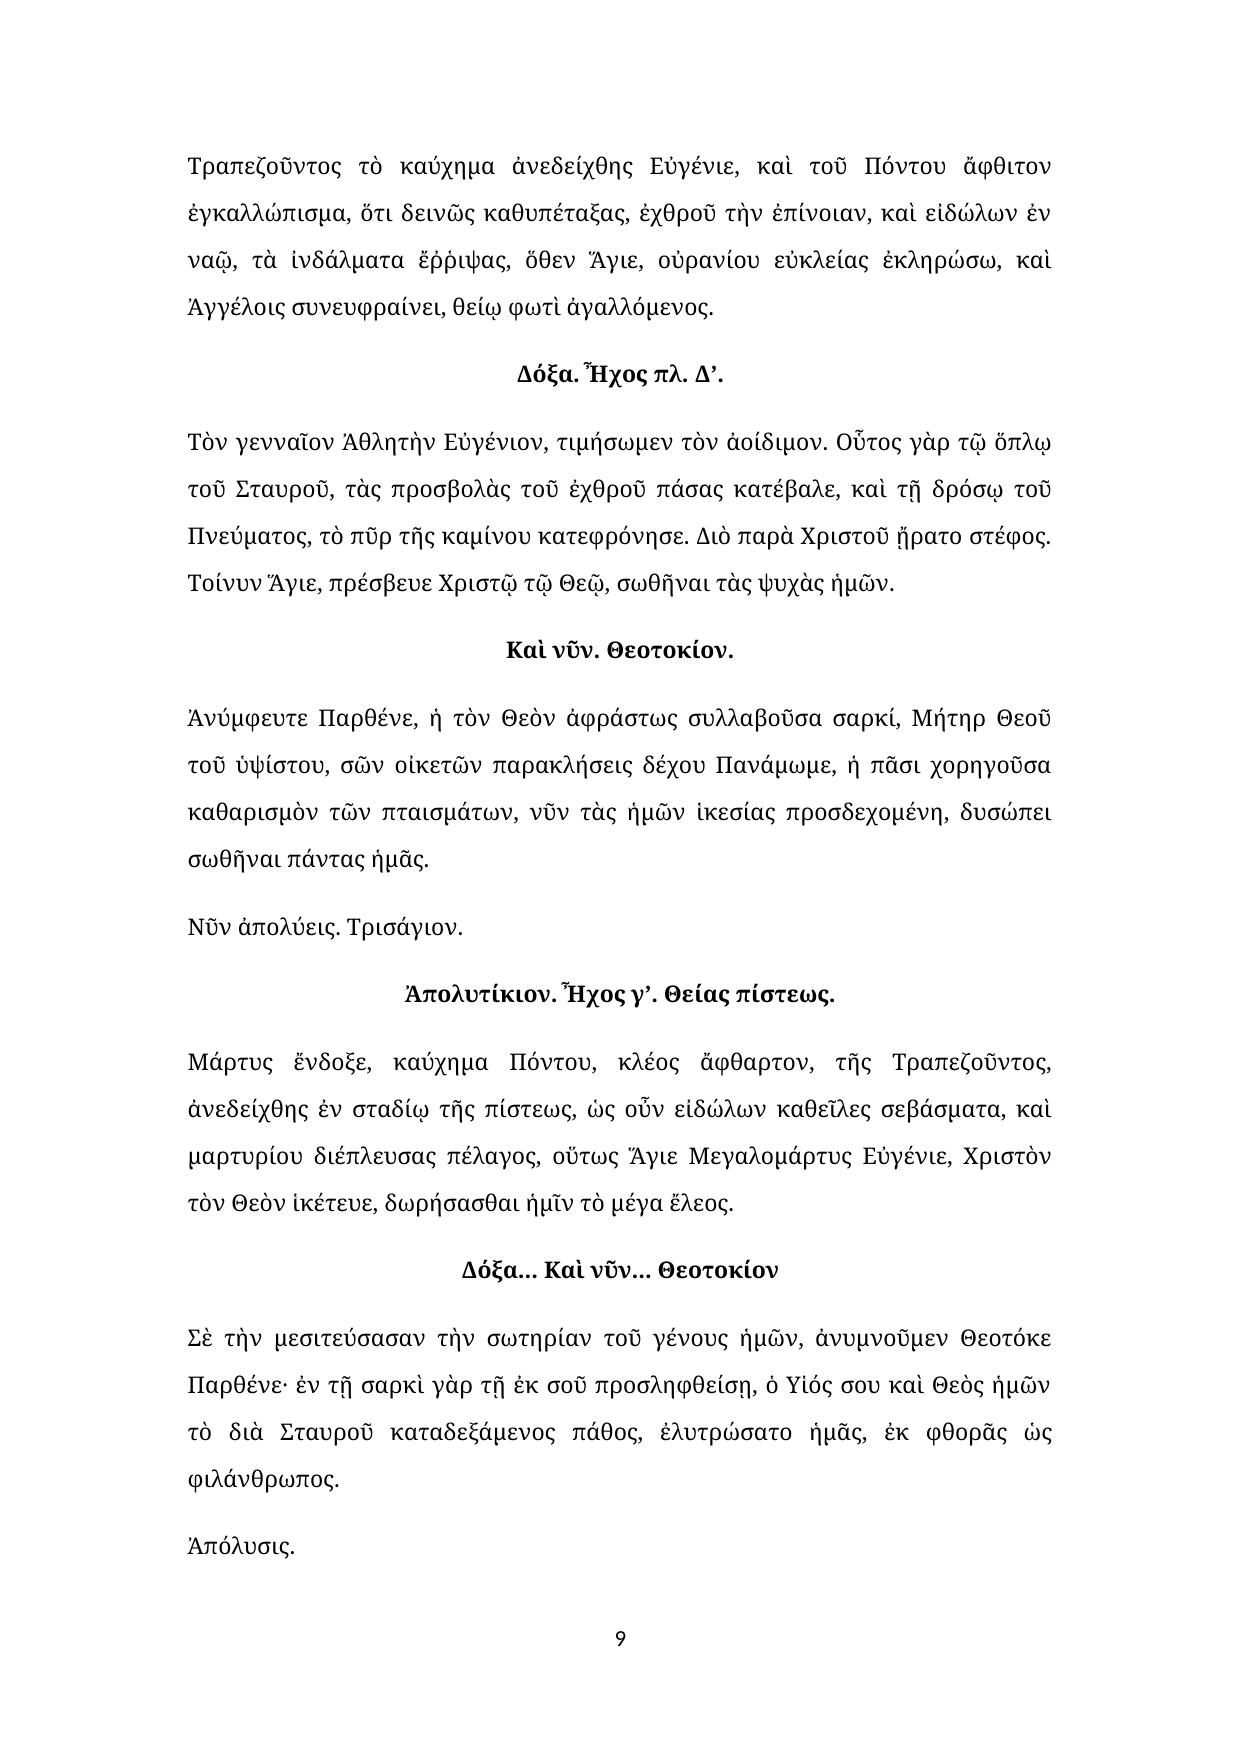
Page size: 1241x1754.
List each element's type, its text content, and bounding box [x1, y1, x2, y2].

text Μάρτυς ἔνδοξε, καύχημα Πόντου, κλέος ἄφθαρτον, τῆς Τραπεζοῦντος, ἀνεδείχθης ἐν σταδίῳ τῆς πίστεως, ὡς οὖν εἰδώλων καθεῖλες σεβάσματα, καὶ μαρτυρίου διέπλευσας πέλαγος, οὕτως Ἅγιε Μεγαλομάρτυς Εὐγένιε, Χριστὸν τὸν Θεὸν ἱκέτευε, δωρήσασθαι ἡμῖν τὸ μέγα ἔλεος. [187, 1046, 1053, 1218]
text Τὸν γενναῖον Ἀθλητὴν Εὐγένιον, τιμήσωμεν τὸν ἀοίδιμον. Οὗτος γὰρ τῷ ὅπλῳ τοῦ Σταυροῦ, τὰς προσβολὰς τοῦ ἐχθροῦ πάσας κατέβαλε, καὶ τῇ δρόσῳ τοῦ Πνεύματος, τὸ πῦρ τῆς καμίνου κατεφρόνησε. Διὸ παρὰ Χριστοῦ ᾔρατο στέφος. Τοίνυν Ἅγιε, πρέσβευε Χριστῷ τῷ Θεῷ, σωθῆναι τὰς ψυχὰς ἡμῶν. [187, 426, 1053, 598]
text Ἀπολυτίκιον. Ἦχος γ’. Θείας πίστεως. [187, 978, 1053, 1009]
text Ἀνύμφευτε Παρθένε, ἡ τὸν Θεὸν ἀφράστως συλλαβοῦσα σαρκί, Μήτηρ Θεοῦ τοῦ ὑψίστου, σῶν οἰκετῶν παρακλήσεις δέχου Πανάμωμε, ἡ πᾶσι χορηγοῦσα καθαρισμὸν τῶν πταισμάτων, νῦν τὰς ἡμῶν ἱκεσίας προσδεχομένη, δυσώπει σωθῆναι πάντας ἡμᾶς. [187, 702, 1053, 874]
text Σὲ τὴν μεσιτεύσασαν τὴν σωτηρίαν τοῦ γένους ἡμῶν, ἀνυμνοῦμεν Θεοτόκε Παρθένε· ἐν τῇ σαρκὶ γὰρ τῇ ἐκ σοῦ προσληφθείσῃ, ὁ Υἱός σου καὶ Θεὸς ἡμῶν τὸ διὰ Σταυροῦ καταδεξάμενος πάθος, ἐλυτρώσατο ἡμᾶς, ἐκ φθορᾶς ὡς φιλάνθρωπος. [187, 1322, 1053, 1494]
text Καὶ νῦν. Θεοτοκίον. [187, 634, 1053, 666]
text Τραπεζοῦντος τὸ καύχημα ἀνεδείχθης Εὐγένιε, καὶ τοῦ Πόντου ἄφθιτον ἐγκαλλώπισμα, ὅτι δεινῶς καθυπέταξας, ἐχθροῦ τὴν ἐπίνοιαν, καὶ εἰδώλων ἐν ναῷ, τὰ ἰνδάλματα ἔῤῥιψας, ὅθεν Ἅγιε, οὐρανίου εὐκλείας ἐκληρώσω, καὶ Ἀγγέλοις συνευφραίνει, θείῳ φωτὶ ἀγαλλόμενος. [187, 150, 1053, 322]
text Νῦν ἀπολύεις. Τρισάγιον. [187, 910, 1053, 942]
text Ἀπόλυσις. [187, 1530, 1053, 1561]
text Δόξα... Καὶ νῦν... Θεοτοκίον [187, 1254, 1053, 1285]
text Δόξα. Ἦχος πλ. Δ’. [187, 358, 1053, 389]
